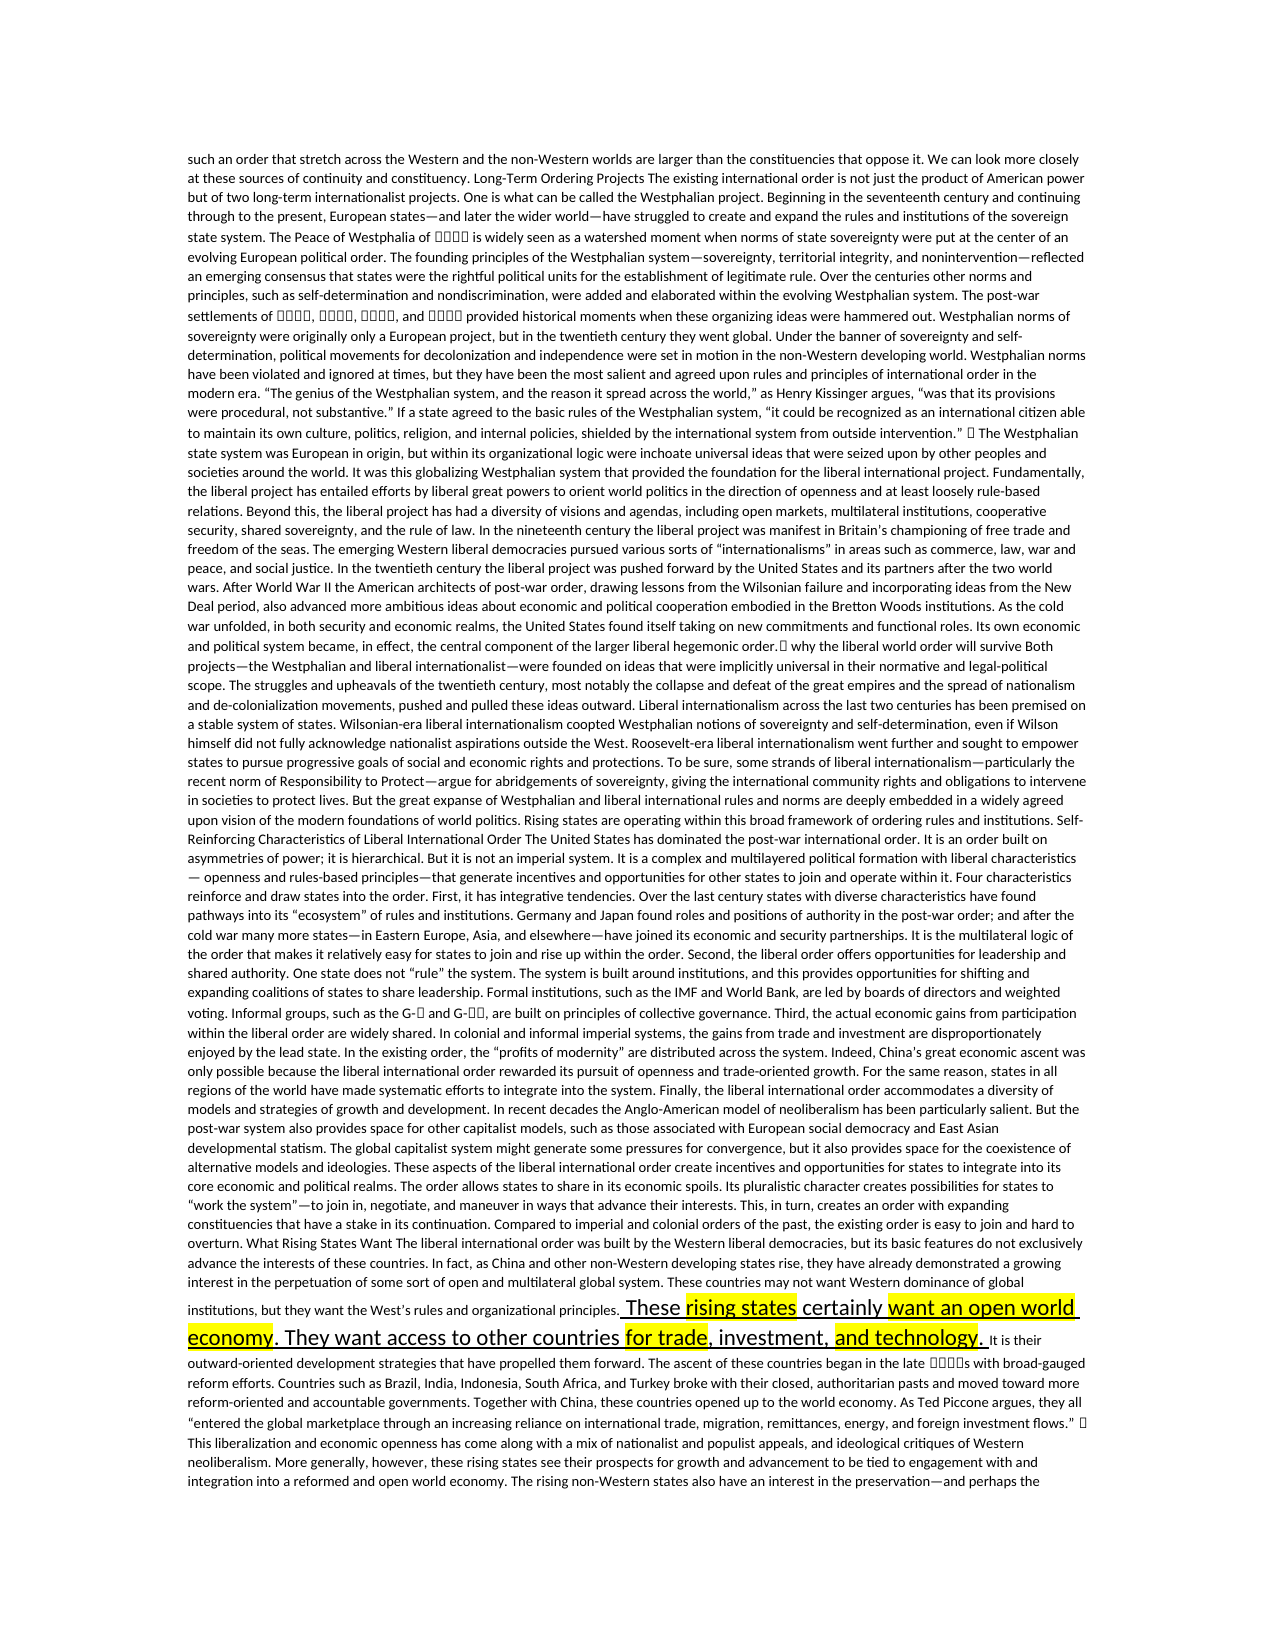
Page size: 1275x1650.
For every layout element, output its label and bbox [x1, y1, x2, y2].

text [187, 150, 1087, 1490]
